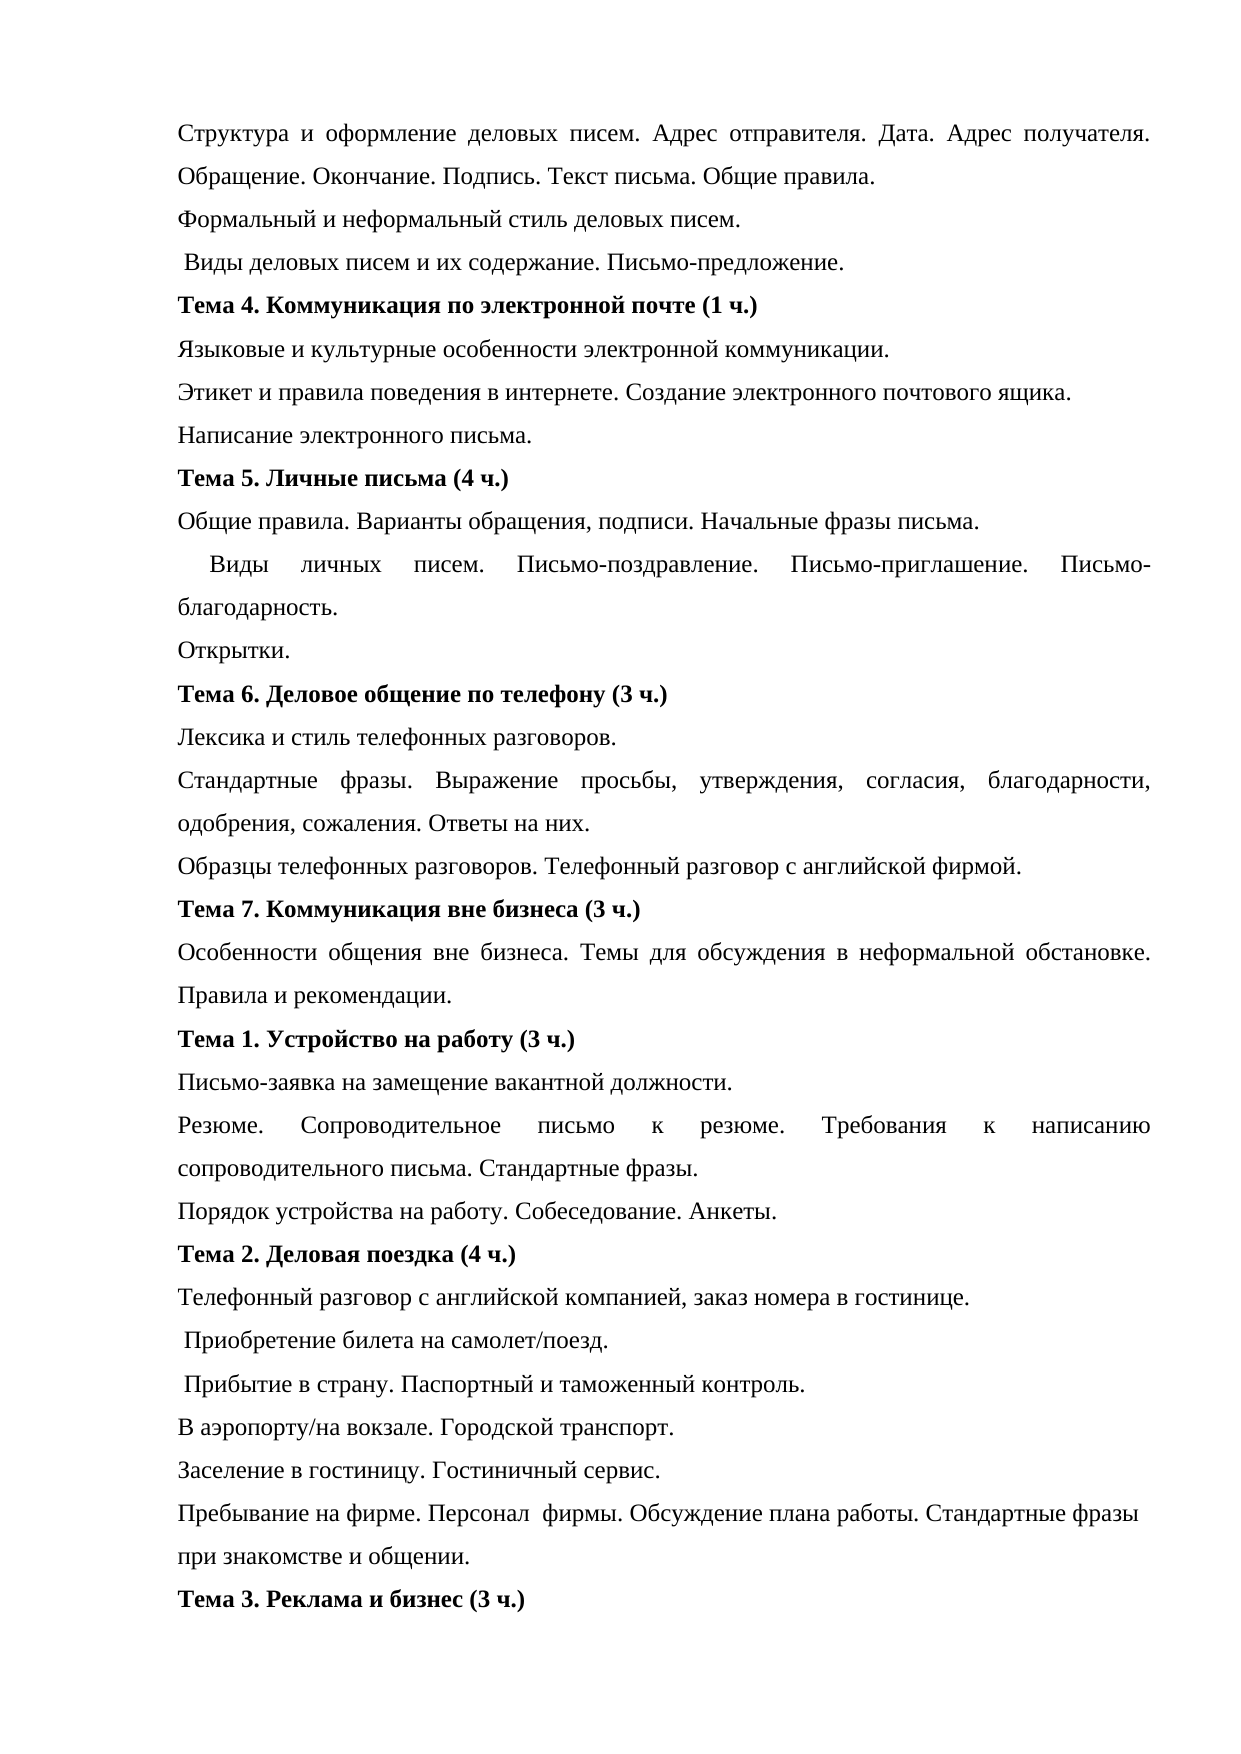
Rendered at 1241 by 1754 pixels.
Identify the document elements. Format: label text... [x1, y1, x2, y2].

text Тема 7. Коммуникация вне бизнеса (3 ч.) [177, 894, 1152, 923]
text Тема 2. Деловая поездка (4 ч.) [177, 1239, 1152, 1268]
text Тема 3. Реклама и бизнес (3 ч.) [177, 1584, 1152, 1613]
text Языковые и культурные особенности электронной коммуникации. [177, 334, 1152, 362]
text Заселение в гостиницу. Гостиничный сервис. [177, 1455, 1152, 1484]
text Тема 5. Личные письма (4 ч.) [177, 463, 1152, 492]
text Стандартные фразы. Выражение просьбы, утверждения, согласия, благодарности, одобрения, сожаления. Ответы на них. [177, 765, 1152, 837]
text Пребывание на фирме. Персонал фирмы. Обсуждение плана работы. Стандартные фразы при знакомстве и общении. [177, 1498, 1152, 1570]
text Порядок устройства на работу. Собеседование. Анкеты. [177, 1196, 1152, 1225]
text Приобретение билета на самолет/поезд. [177, 1326, 1152, 1354]
text В аэропорту/на вокзале. Городской транспорт. [177, 1412, 1152, 1441]
text Структура и оформление деловых писем. Адрес отправителя. Дата. Адрес получателя. Обращение. Окончание. Подпись. Текст письма. Общие правила. [177, 118, 1152, 190]
text Общие правила. Варианты обращения, подписи. Начальные фразы письма. [177, 506, 1152, 535]
text Этикет и правила поведения в интернете. Создание электронного почтового ящика. [177, 377, 1152, 406]
text Виды личных писем. Письмо-поздравление. Письмо-приглашение. Письмо-благодарность. [177, 549, 1152, 621]
text Написание электронного письма. [177, 420, 1152, 449]
text Телефонный разговор с английской компанией, заказ номера в гостинице. [177, 1282, 1152, 1311]
text Виды деловых писем и их содержание. Письмо-предложение. [177, 247, 1152, 276]
text Тема 1. Устройство на работу (3 ч.) [177, 1024, 1152, 1052]
text Образцы телефонных разговоров. Телефонный разговор с английской фирмой. [177, 851, 1152, 880]
text Формальный и неформальный стиль деловых писем. [177, 204, 1152, 233]
text Особенности общения вне бизнеса. Темы для обсуждения в неформальной обстановке. Правила и рекомендации. [177, 937, 1152, 1009]
text Лексика и стиль телефонных разговоров. [177, 722, 1152, 751]
text Тема 4. Коммуникация по электронной почте (1 ч.) [177, 291, 1152, 319]
text Резюме. Сопроводительное письмо к резюме. Требования к написанию сопроводительного письма. Стандартные фразы. [177, 1110, 1152, 1182]
text Тема 6. Деловое общение по телефону (3 ч.) [177, 679, 1152, 707]
text Прибытие в страну. Паспортный и таможенный контроль. [177, 1369, 1152, 1397]
text Открытки. [177, 636, 1152, 664]
text Письмо-заявка на замещение вакантной должности. [177, 1067, 1152, 1096]
